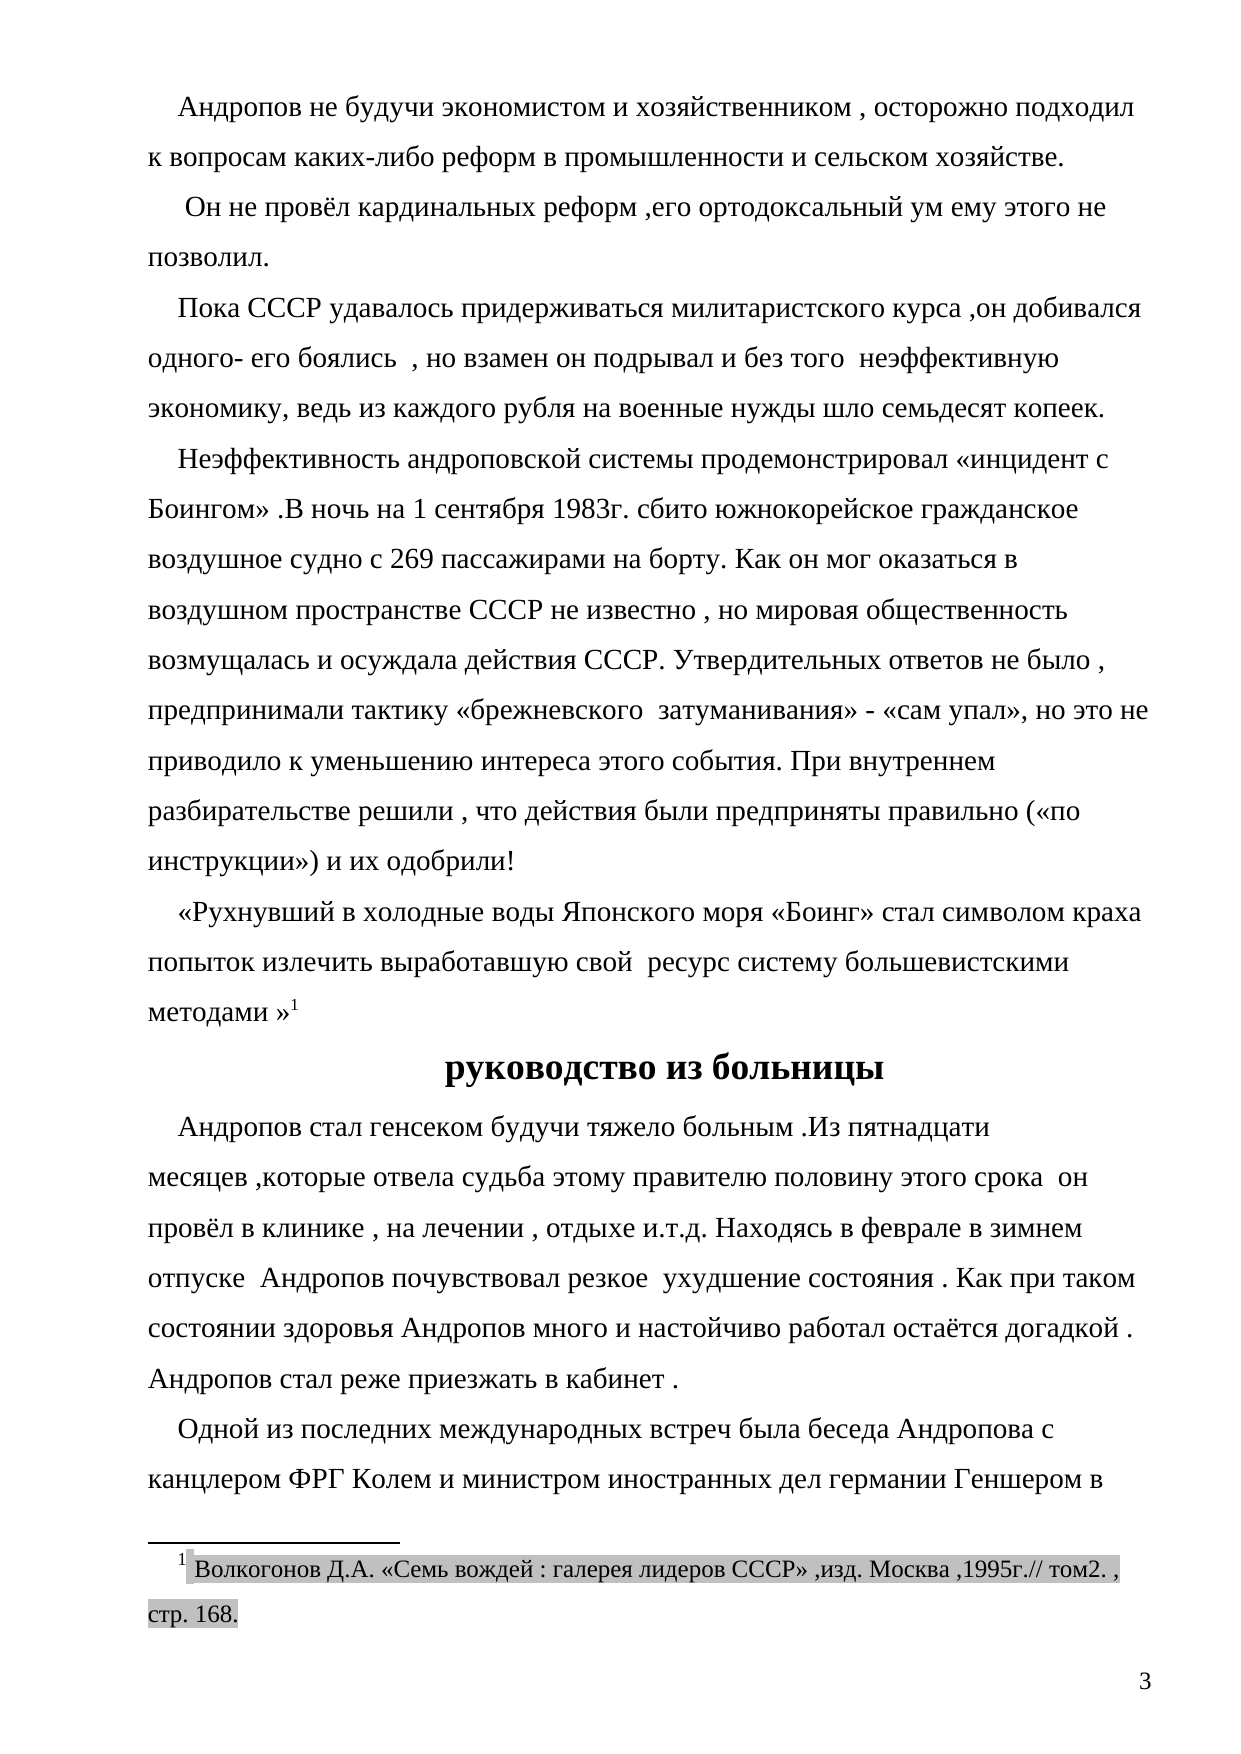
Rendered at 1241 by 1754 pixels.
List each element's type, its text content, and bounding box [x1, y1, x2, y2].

text «Рухнувший в холодные воды Японского моря «Боинг» стал символом краха попыток излечить выработавшую свой ресурс систему большевистскими методами » [148, 894, 1152, 1028]
text Неэффективность андроповской системы продемонстрировал «инцидент с Боингом» .В ночь на 1 сентября 1983г. сбито южнокорейское гражданское воздушное судно с 269 пассажирами на борту. Как он мог оказаться в воздушном пространстве СССР не известно , но мировая общественность возмущалась и осуждала действия СССР. Утвердительных ответов не было , предпринимали тактику «брежневского затуманивания» - «сам упал», но это не приводило к уменьшению интереса этого события. При внутреннем разбирательстве решили , что действия были предприняты правильно («по инструкции») и их одобрили! [148, 441, 1152, 877]
text руководство из больницы [148, 1044, 1152, 1088]
text Андропов стал генсеком будучи тяжело больным .Из пятнадцати месяцев ,которые отвела судьба этому правителю половину этого срока он провёл в клинике , на лечении , отдыхе и.т.д. Находясь в феврале в зимнем отпуске Андропов почувствовал резкое ухудшение состояния . Как при таком состоянии здоровья Андропов много и настойчиво работал остаётся догадкой . Андропов стал реже приезжать в кабинет . [148, 1109, 1152, 1394]
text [148, 1411, 1152, 1495]
text Пока СССР удавалось придерживаться милитаристского курса ,он добивался одного- его боялись , но взамен он подрывал и без того неэффективную экономику, ведь из каждого рубля на военные нужды шло семьдесят копеек. [148, 290, 1152, 424]
text Андропов не будучи экономистом и хозяйственником , осторожно подходил к вопросам каких-либо реформ в промышленности и сельском хозяйстве. [148, 89, 1152, 172]
text Он не провёл кардинальных реформ ,его ортодоксальный ум ему этого не позволил. [148, 189, 1152, 273]
